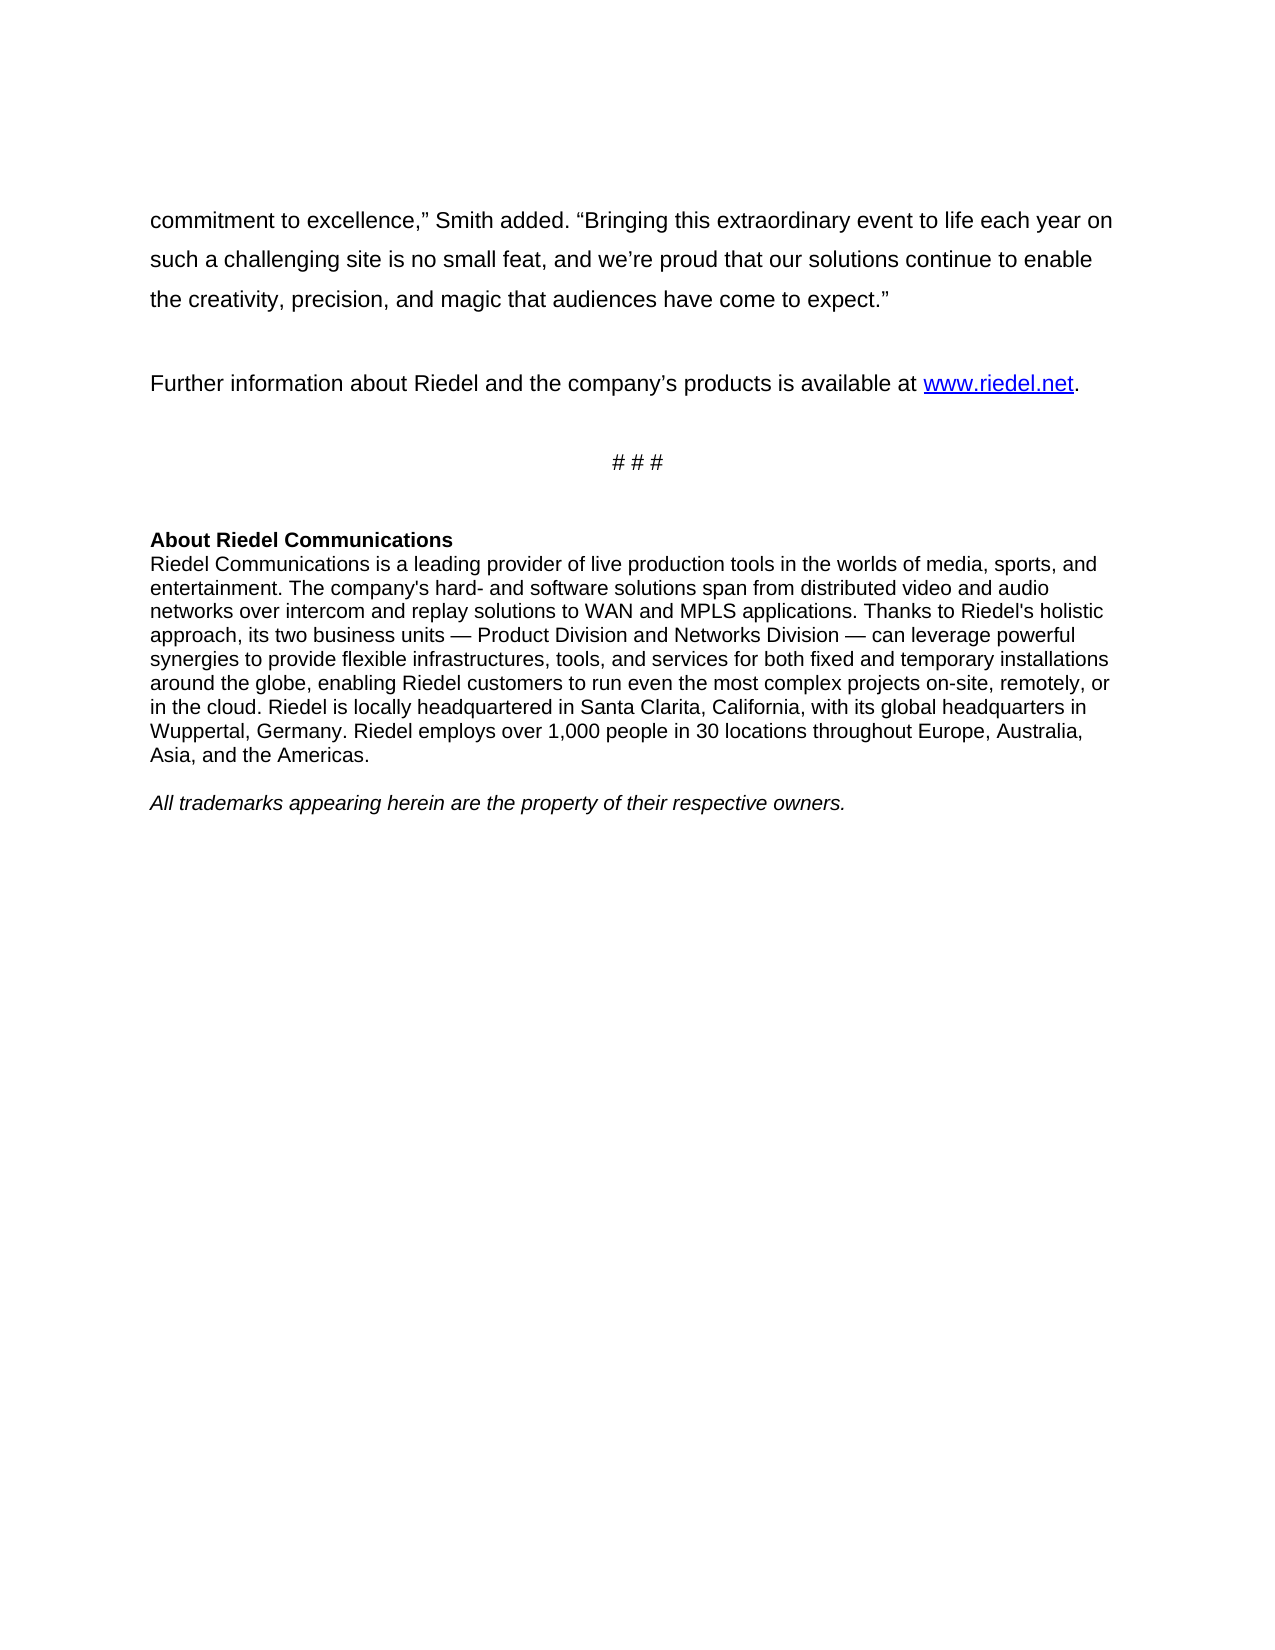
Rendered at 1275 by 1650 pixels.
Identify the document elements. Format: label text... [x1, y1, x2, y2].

text About Riedel Communications [150, 527, 1125, 551]
text # # # [150, 448, 1125, 475]
text Riedel Communications is a leading provider of live production tools in the worlds of media, sports, and entertainment. The company's hard- and software solutions span from distributed video and audio networks over intercom and replay solutions to WAN and MPLS applications. Thanks to Riedel's holistic approach, its two business units — Product Division and Networks Division — can leverage powerful synergies to provide flexible infrastructures, tools, and services for both fixed and temporary installations around the globe, enabling Riedel customers to run even the most complex projects on-site, remotely, or in the cloud. Riedel is locally headquartered in Santa Clarita, California, with its global headquarters in Wuppertal, Germany. Riedel employs over 1,000 people in 30 locations throughout Europe, Australia, Asia, and the Americas. All trademarks appearing herein are the property of their respective owners. [150, 551, 1125, 815]
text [150, 207, 1125, 355]
text Further information about Riedel and the company’s products is available at www.riedel.net. [150, 369, 1125, 396]
